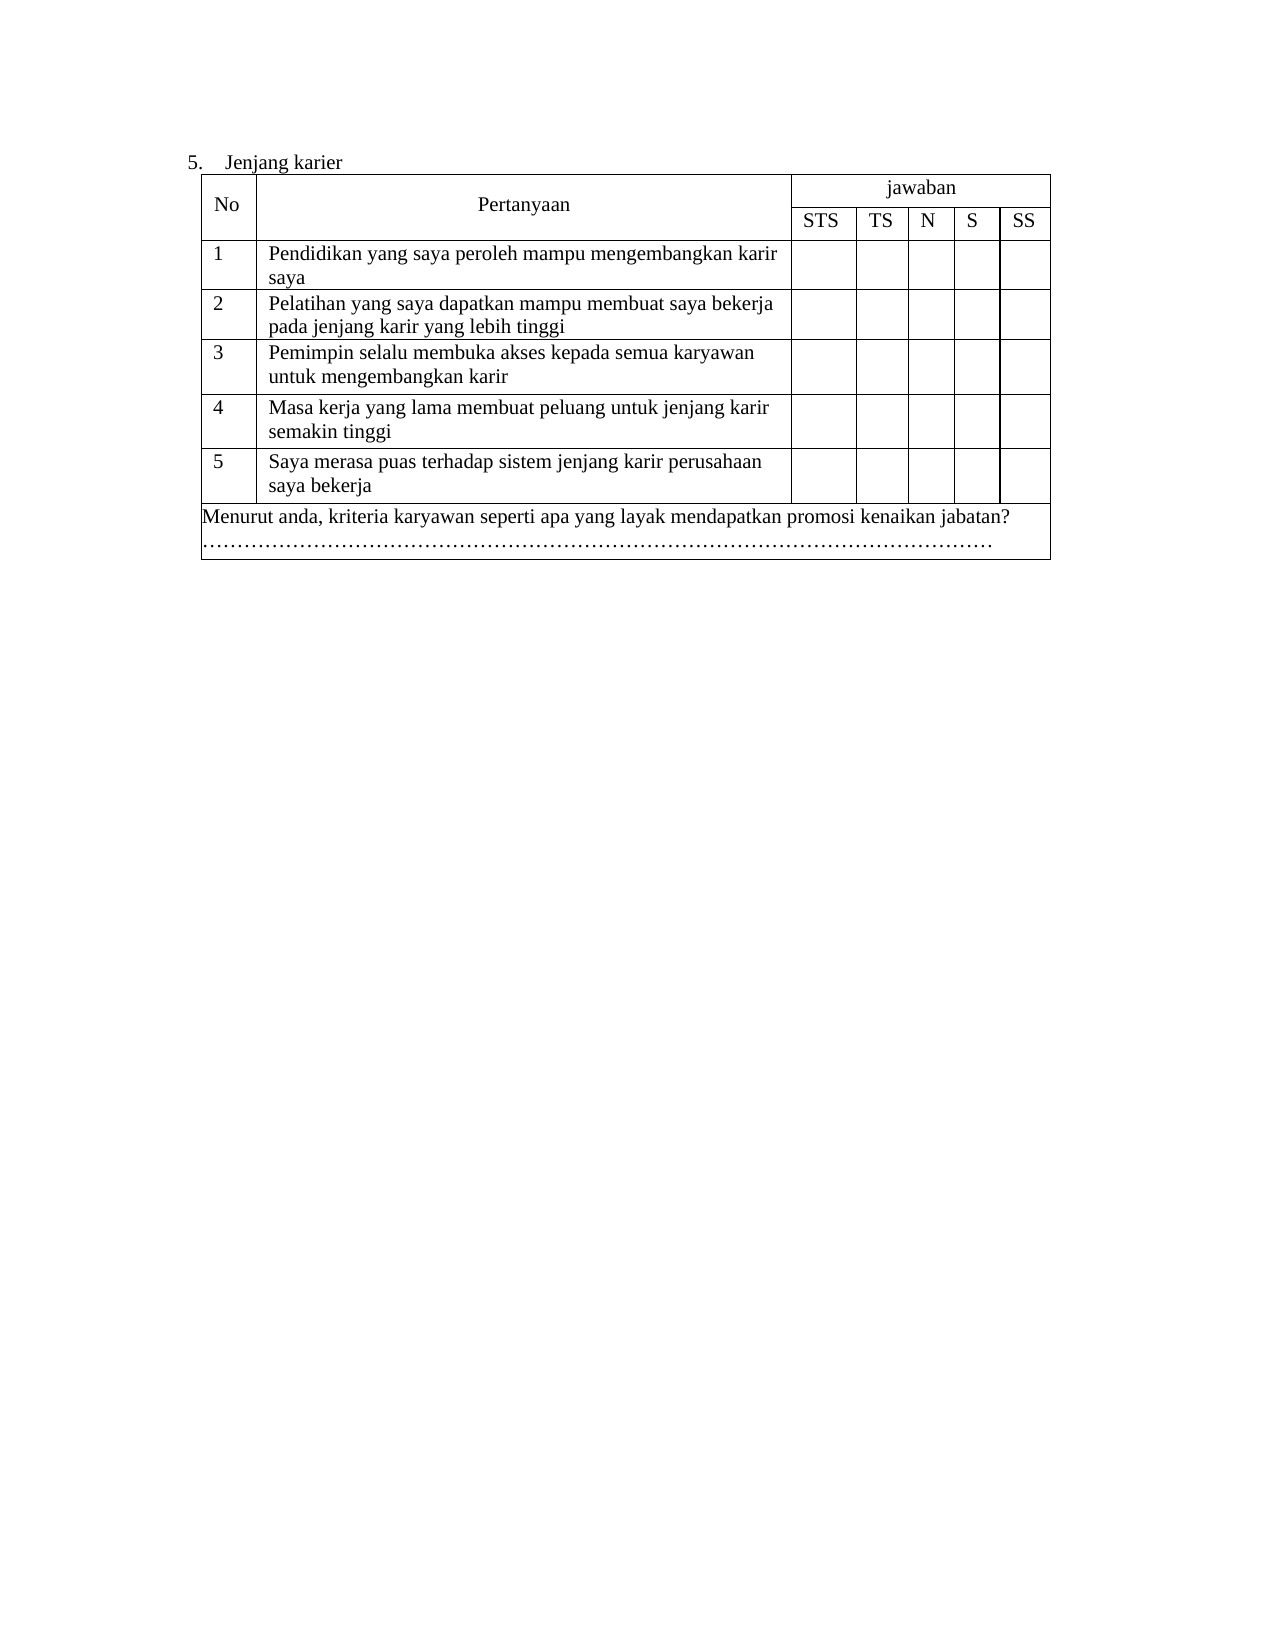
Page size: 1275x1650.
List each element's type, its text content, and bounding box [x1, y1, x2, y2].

table_cell [1001, 449, 1050, 503]
table_cell [792, 290, 856, 338]
table_header No [202, 175, 256, 240]
table_cell Saya merasa puas terhadap sistem jenjang karir perusahaan saya bekerja [257, 449, 791, 503]
table_cell [955, 449, 999, 503]
table_cell S [955, 208, 999, 240]
table_cell [909, 241, 954, 289]
table_cell [792, 241, 856, 289]
table_cell [1001, 395, 1050, 448]
table_cell TS [857, 208, 908, 240]
table_cell [857, 290, 908, 338]
table_cell [792, 395, 856, 448]
table_cell [909, 340, 954, 394]
table_cell N [909, 208, 954, 240]
table_cell Menurut anda, kriteria karyawan seperti apa yang layak mendapatkan promosi kenaikan jabatan? …………………………………………………………………………………………………… [202, 504, 1050, 558]
table_cell [955, 290, 999, 338]
table_cell [909, 395, 954, 448]
list Jenjang karier [187, 150, 1125, 174]
table_cell STS [792, 208, 856, 240]
table_header jawaban [792, 175, 1050, 207]
table_cell [1001, 290, 1050, 338]
table_cell [1001, 340, 1050, 394]
table_cell 1 [202, 241, 256, 289]
table_cell 2 [202, 290, 256, 338]
table_cell [955, 241, 999, 289]
table_cell Masa kerja yang lama membuat peluang untuk jenjang karir semakin tinggi [257, 395, 791, 448]
table_cell [1001, 241, 1050, 289]
table_cell 5 [202, 449, 256, 503]
table_cell [857, 449, 908, 503]
table_cell [792, 340, 856, 394]
table_cell 4 [202, 395, 256, 448]
table_cell [955, 340, 999, 394]
table_cell 3 [202, 340, 256, 394]
table_cell [909, 290, 954, 338]
table_cell [909, 449, 954, 503]
table_cell [955, 395, 999, 448]
table_cell [857, 340, 908, 394]
table_cell Pemimpin selalu membuka akses kepada semua karyawan untuk mengembangkan karir [257, 340, 791, 394]
table_cell Pelatihan yang saya dapatkan mampu membuat saya bekerja pada jenjang karir yang lebih tinggi [257, 290, 791, 338]
table_cell SS [1001, 208, 1050, 240]
table_cell [857, 395, 908, 448]
table_header Pertanyaan [257, 175, 791, 240]
table_cell Pendidikan yang saya peroleh mampu mengembangkan karir saya [257, 241, 791, 289]
table_cell [792, 449, 856, 503]
table_cell [857, 241, 908, 289]
